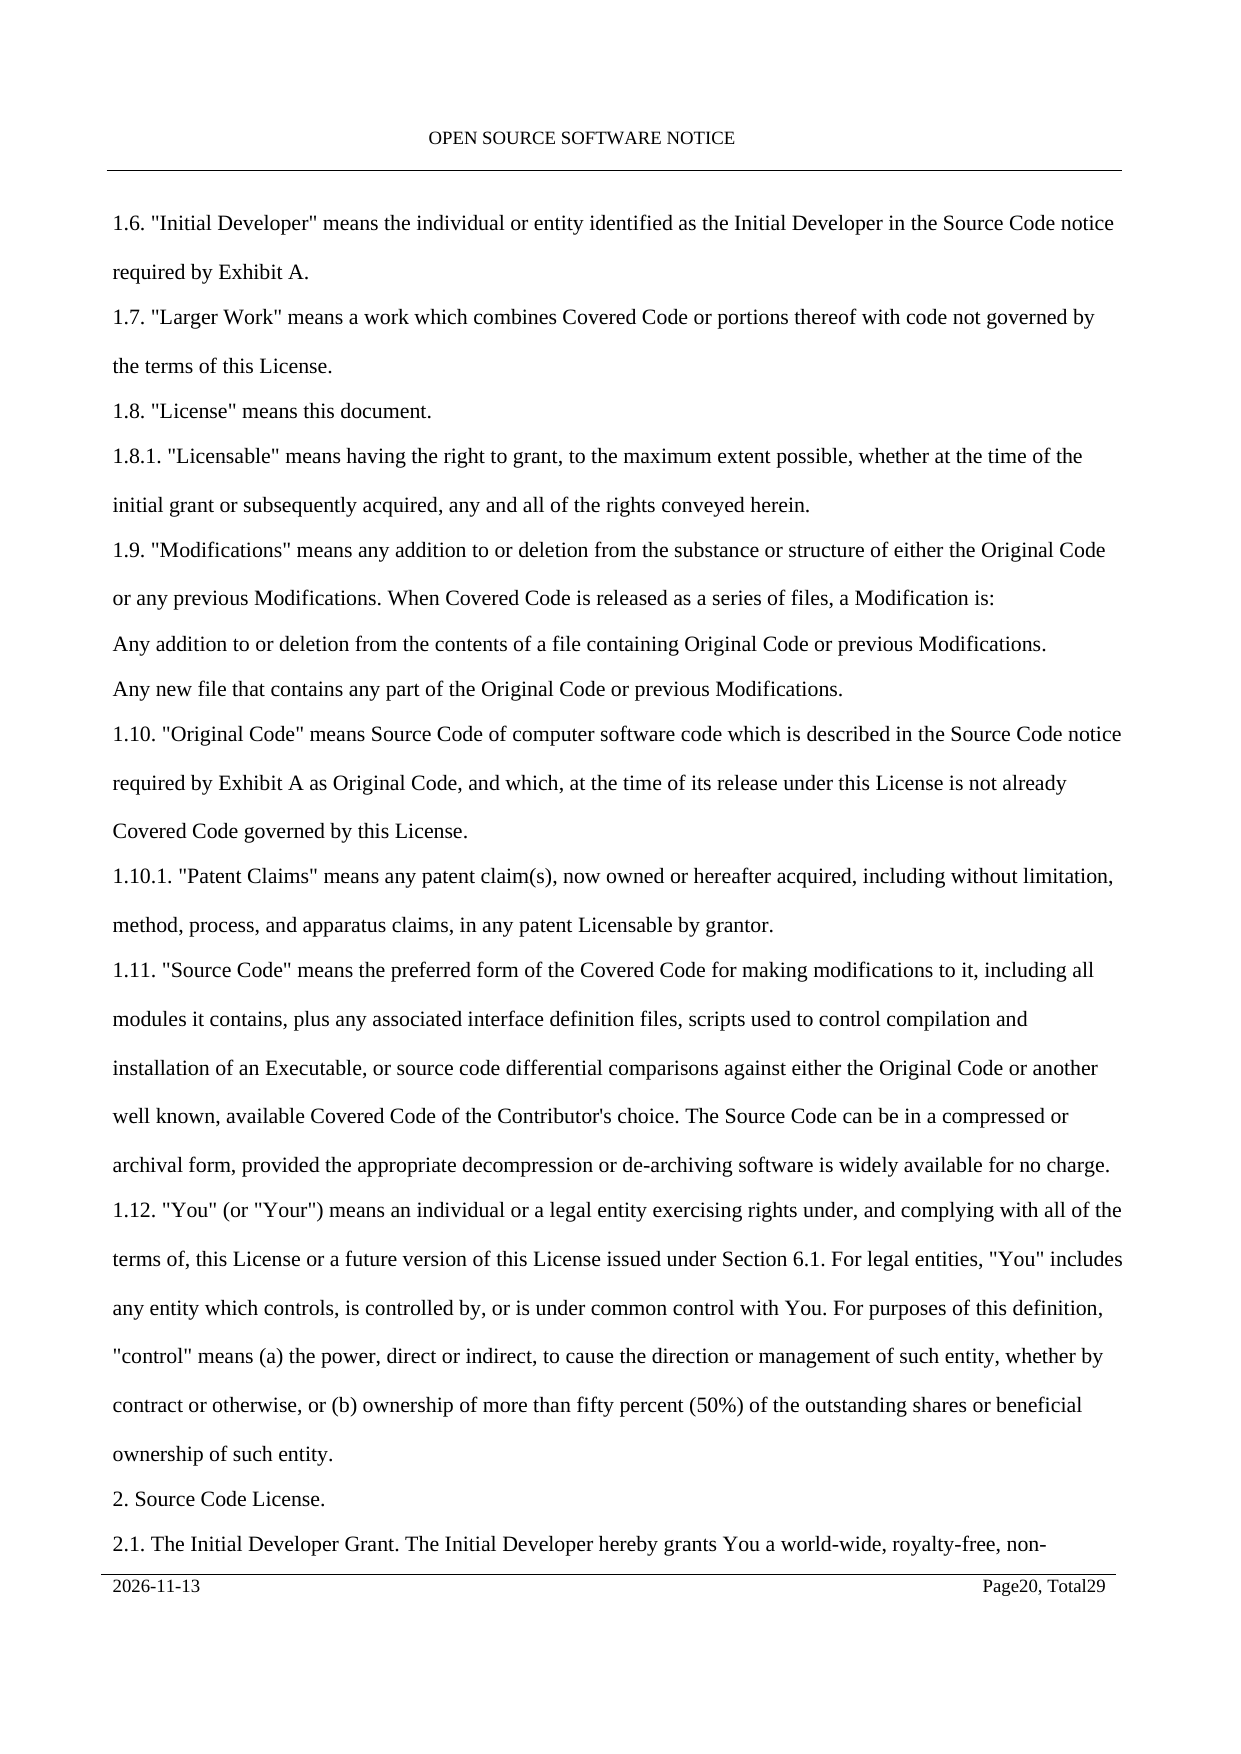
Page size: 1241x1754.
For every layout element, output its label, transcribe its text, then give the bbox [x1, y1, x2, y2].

text Any addition to or deletion from the contents of a file containing Original Code or previous Modifications. [112, 627, 1128, 659]
text 1.7. "Larger Work" means a work which combines Covered Code or portions thereof with code not governed by the terms of this License. [112, 300, 1128, 381]
text 1.6. "Initial Developer" means the individual or entity identified as the Initial Developer in the Source Code notice required by Exhibit A. [112, 206, 1128, 288]
text 1.9. "Modifications" means any addition to or deletion from the substance or structure of either the Original Code or any previous Modifications. When Covered Code is released as a series of files, a Modification is: [112, 533, 1128, 614]
text 1.8.1. "Licensable" means having the right to grant, to the maximum extent possible, whether at the time of the initial grant or subsequently acquired, any and all of the rights conveyed herein. [112, 439, 1128, 520]
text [112, 1528, 1128, 1560]
text 1.10. "Original Code" means Source Code of computer software code which is described in the Source Code notice required by Exhibit A as Original Code, and which, at the time of its release under this License is not already Covered Code governed by this License. [112, 717, 1128, 847]
text Any new file that contains any part of the Original Code or previous Modifications. [112, 672, 1128, 704]
text 1.11. "Source Code" means the preferred form of the Covered Code for making modifications to it, including all modules it contains, plus any associated interface definition files, scripts used to control compilation and installation of an Executable, or source code differential comparisons against either the Original Code or another well known, available Covered Code of the Contributor's choice. The Source Code can be in a compressed or archival form, provided the appropriate decompression or de-archiving software is widely available for no charge. [112, 953, 1128, 1181]
text 1.12. "You" (or "Your") means an individual or a legal entity exercising rights under, and complying with all of the terms of, this License or a future version of this License issued under Section 6.1. For legal entities, "You" includes any entity which controls, is controlled by, or is under common control with You. For purposes of this definition, "control" means (a) the power, direct or indirect, to cause the direction or management of such entity, whether by contract or otherwise, or (b) ownership of more than fifty percent (50%) of the outstanding shares or beneficial ownership of such entity. [112, 1194, 1128, 1470]
text 1.8. "License" means this document. [112, 394, 1128, 427]
text 2. Source Code License. [112, 1482, 1128, 1515]
text 1.10.1. "Patent Claims" means any patent claim(s), now owned or hereafter acquired, including without limitation, method, process, and apparatus claims, in any patent Licensable by grantor. [112, 860, 1128, 941]
